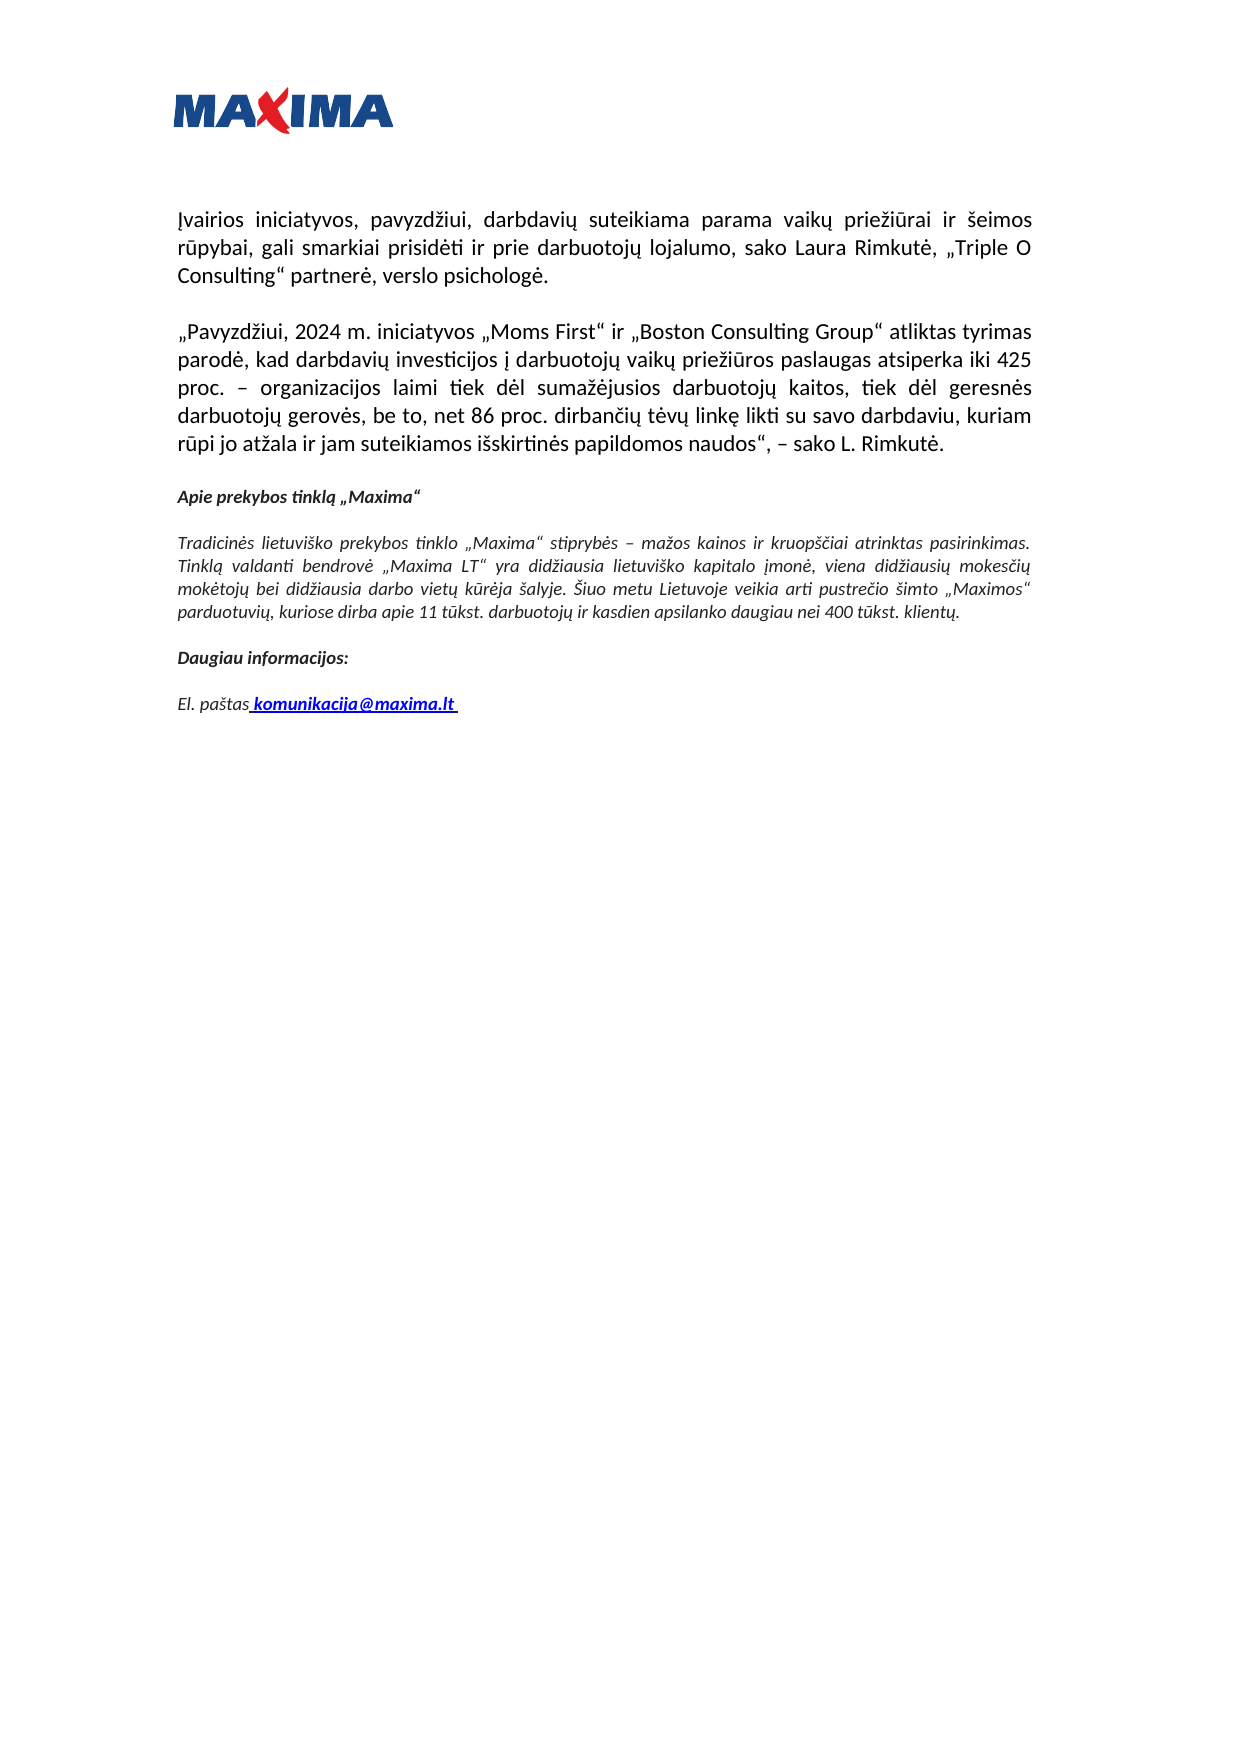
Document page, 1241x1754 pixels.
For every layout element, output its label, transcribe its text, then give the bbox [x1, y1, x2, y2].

text „Pavyzdžiui, 2024 m. iniciatyvos „Moms First“ ir „Boston Consulting Group“ atliktas tyrimas parodė, kad darbdavių investicijos į darbuotojų vaikų priežiūros paslaugas atsiperka iki 425 proc. – organizacijos laimi tiek dėl sumažėjusios darbuotojų kaitos, tiek dėl geresnės darbuotojų gerovės, be to, net 86 proc. dirbančių tėvų linkę likti su savo darbdaviu, kuriam rūpi jo atžala ir jam suteikiamos išskirtinės papildomos naudos“, – sako L. Rimkutė. [177, 317, 1033, 457]
text Tradicinės lietuviško prekybos tinklo „Maxima“ stiprybės – mažos kainos ir kruopščiai atrinktas pasirinkimas. Tinklą valdanti bendrovė „Maxima LT“ yra didžiausia lietuviško kapitalo įmonė, viena didžiausių mokesčių mokėtojų bei didžiausia darbo vietų kūrėja šalyje. Šiuo metu Lietuvoje veikia arti pustrečio šimto „Maximos“ parduotuvių, kuriose dirba apie 11 tūkst. darbuotojų ir kasdien apsilanko daugiau nei 400 tūkst. klientų. [177, 531, 1033, 623]
picture [173, 87, 394, 135]
text El. paštas komunikacija@maxima.lt [177, 692, 1033, 714]
text Apie prekybos tinklą „Maxima“ [177, 485, 1033, 508]
text Daugiau informacijos: [177, 646, 1033, 669]
text Įvairios iniciatyvos, pavyzdžiui, darbdavių suteikiama parama vaikų priežiūrai ir šeimos rūpybai, gali smarkiai prisidėti ir prie darbuotojų lojalumo, sako Laura Rimkutė, „Triple O Consulting“ partnerė, verslo psichologė. [177, 205, 1033, 289]
